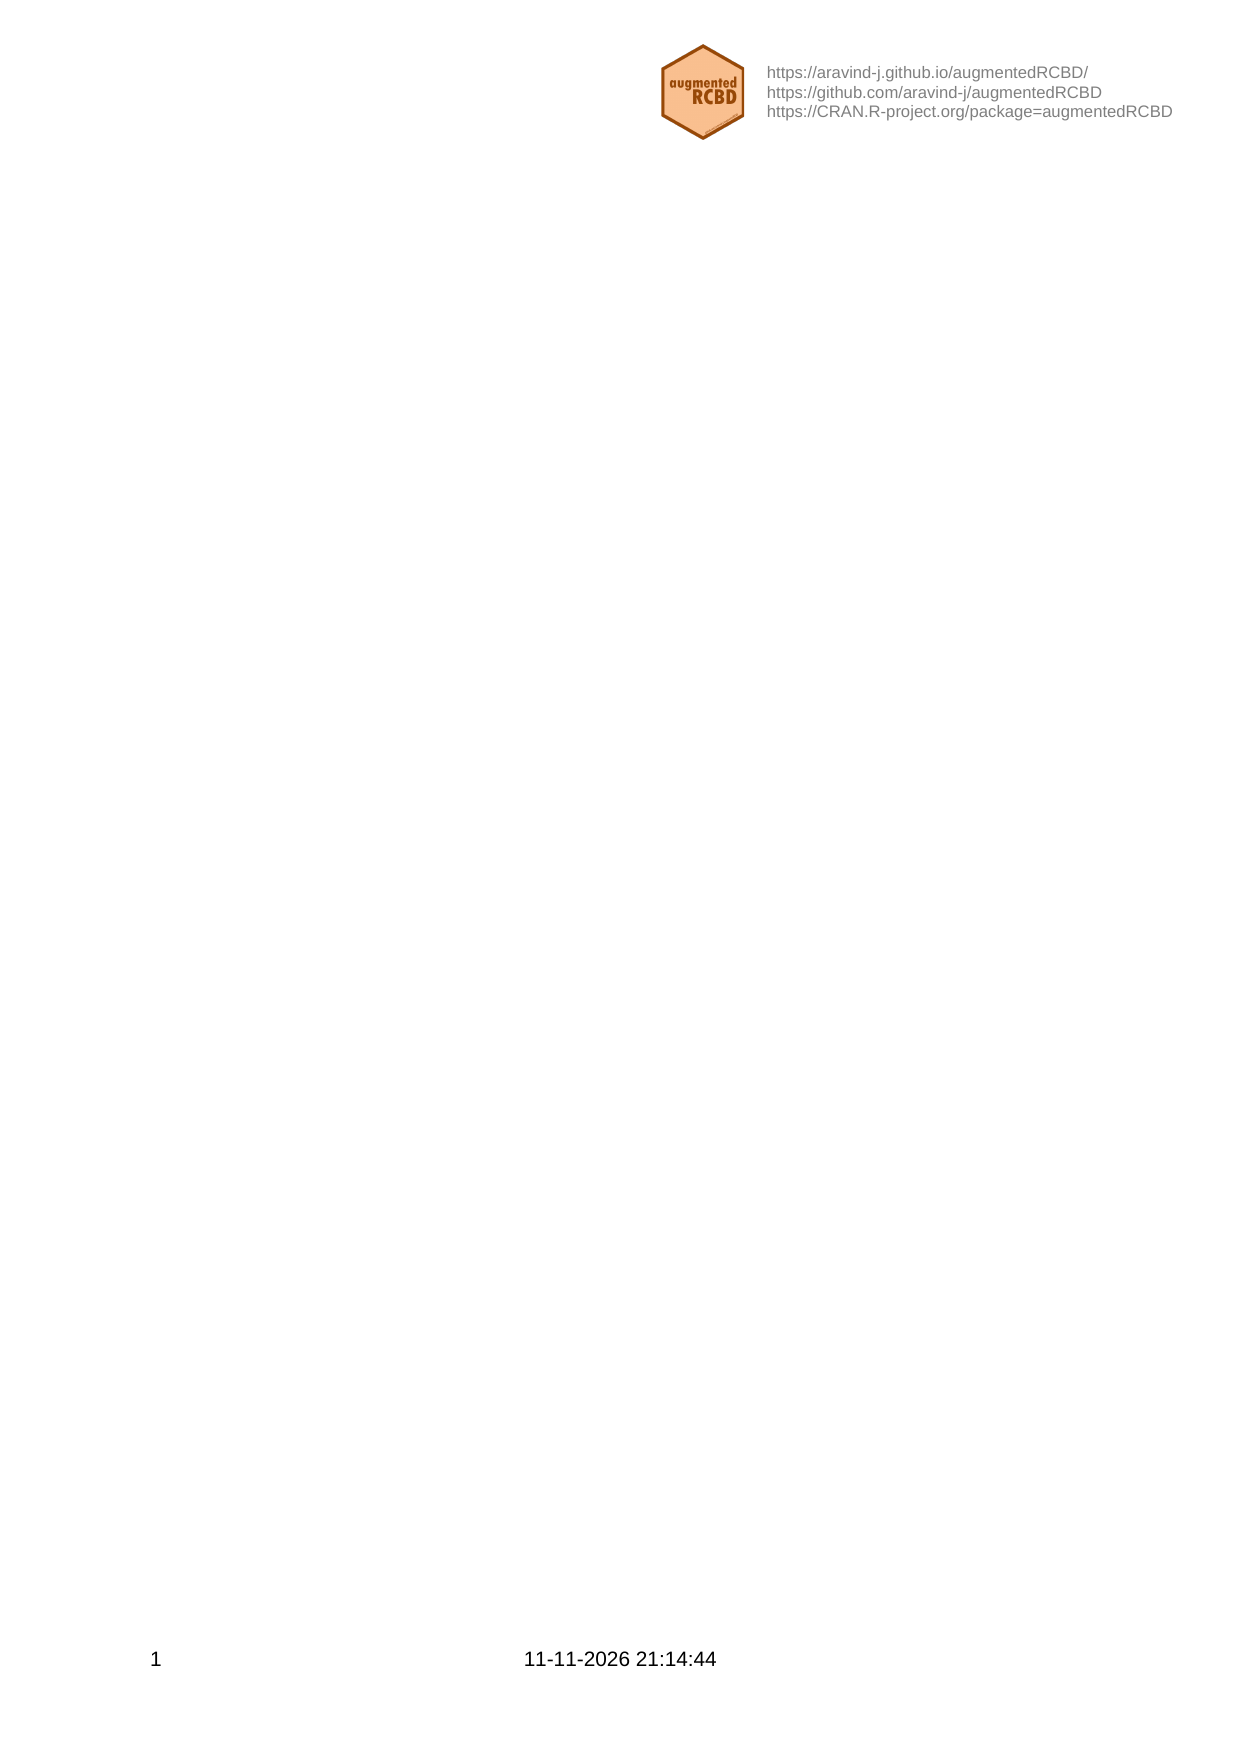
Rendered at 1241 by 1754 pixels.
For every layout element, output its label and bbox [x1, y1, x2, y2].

picture [661, 44, 745, 140]
